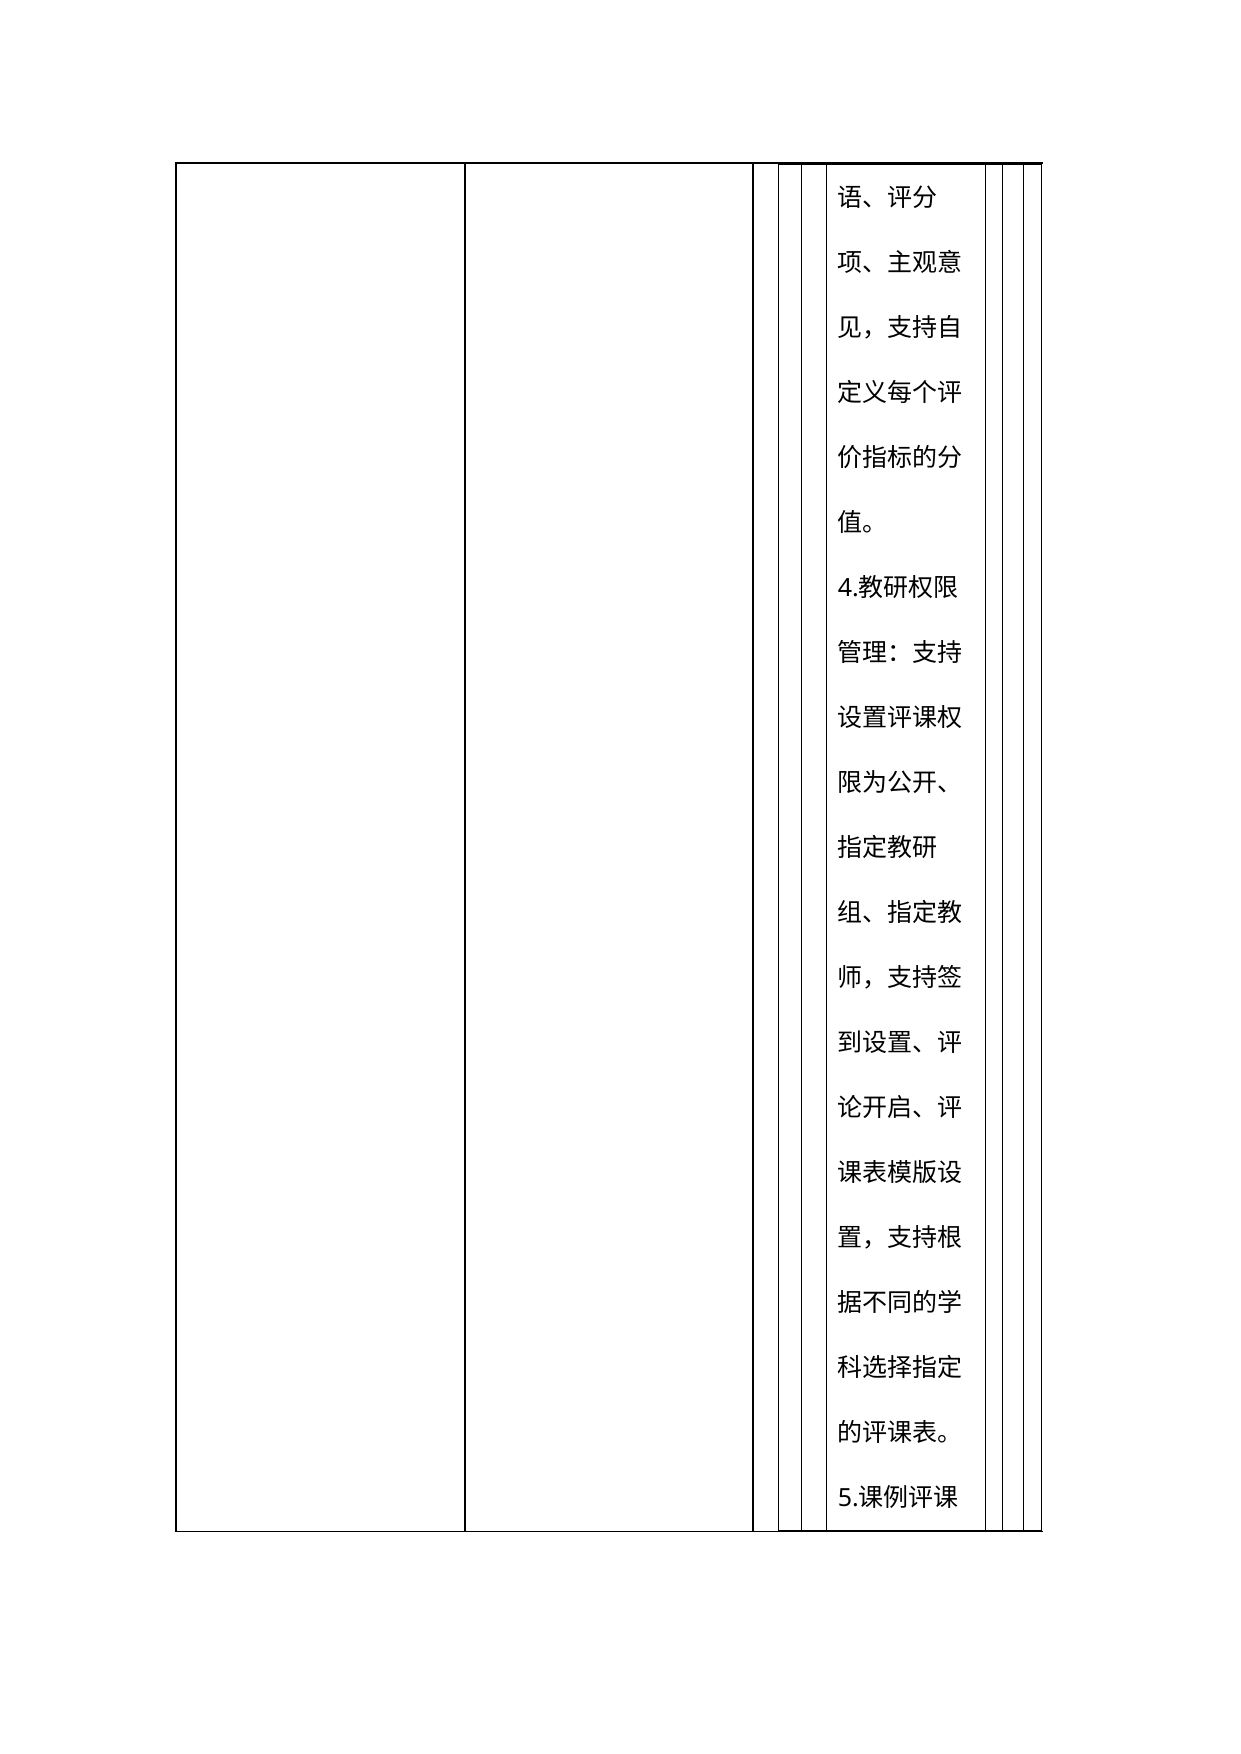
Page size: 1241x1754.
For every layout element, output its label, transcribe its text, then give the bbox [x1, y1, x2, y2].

table_cell [827, 165, 985, 1530]
table_cell [802, 165, 826, 1530]
table_cell [779, 165, 801, 1530]
table_cell [466, 164, 752, 1531]
table_cell 1 [177, 164, 464, 1531]
table_cell [986, 165, 1002, 1530]
table_cell [1024, 165, 1041, 1530]
table_cell [754, 164, 778, 1531]
table_cell [1003, 165, 1023, 1530]
